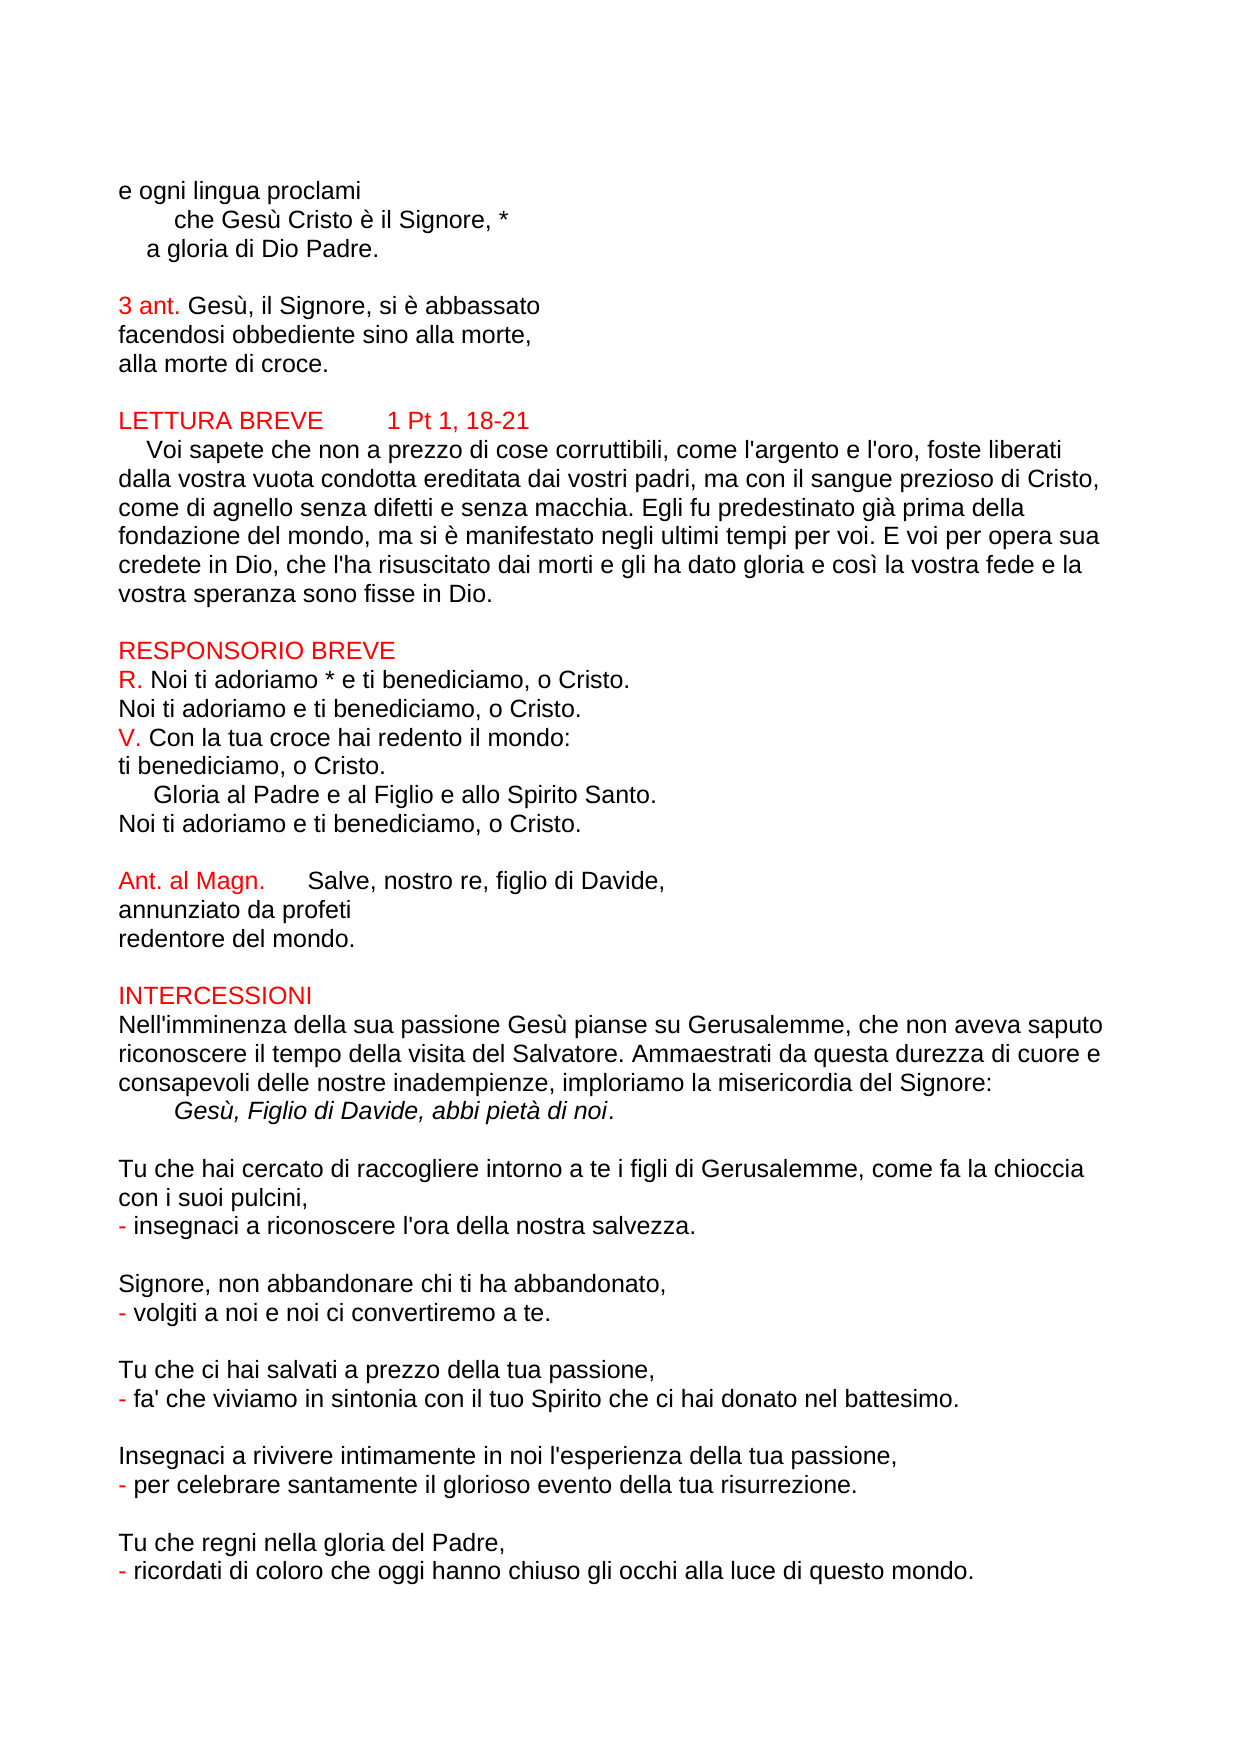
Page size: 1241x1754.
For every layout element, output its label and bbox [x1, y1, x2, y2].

text [118, 148, 1122, 1614]
